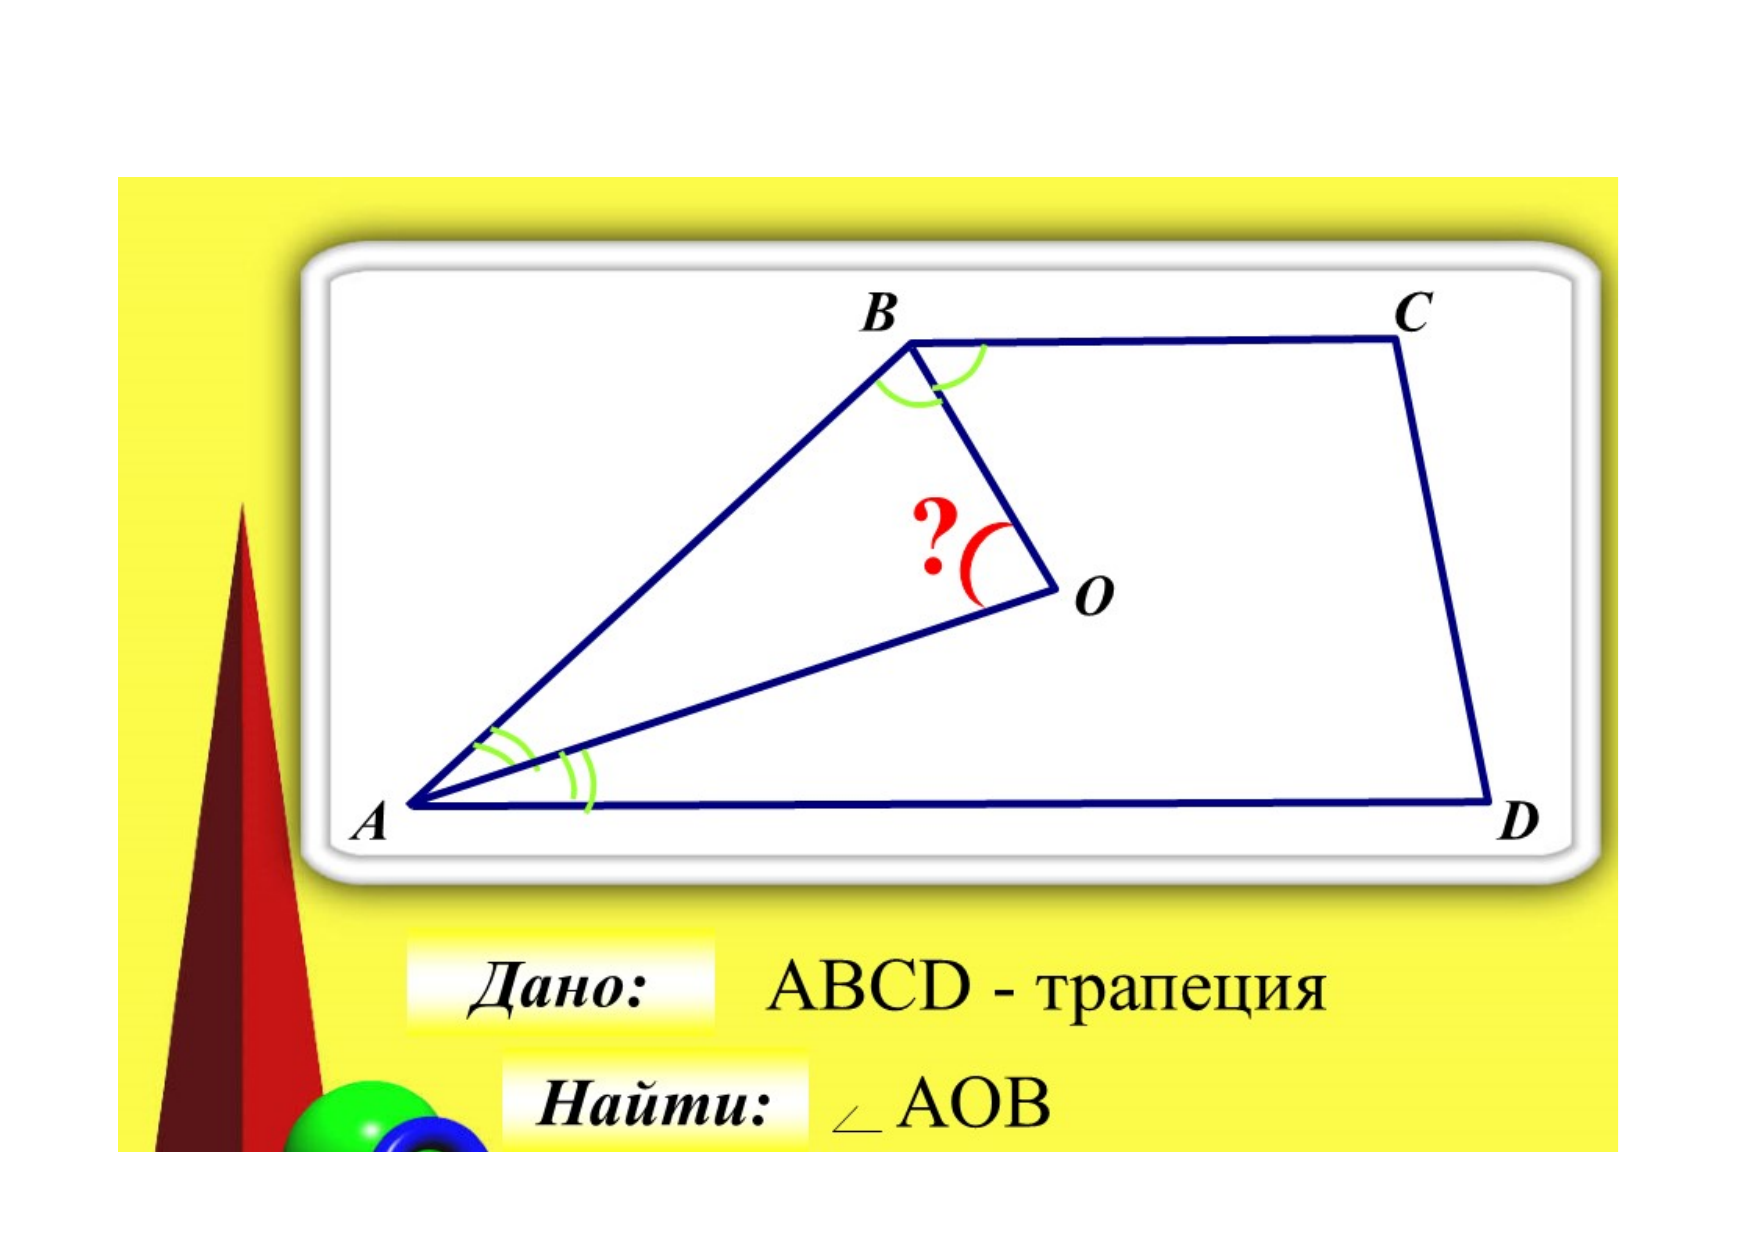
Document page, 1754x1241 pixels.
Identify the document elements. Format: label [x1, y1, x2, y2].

picture [118, 177, 1619, 1152]
